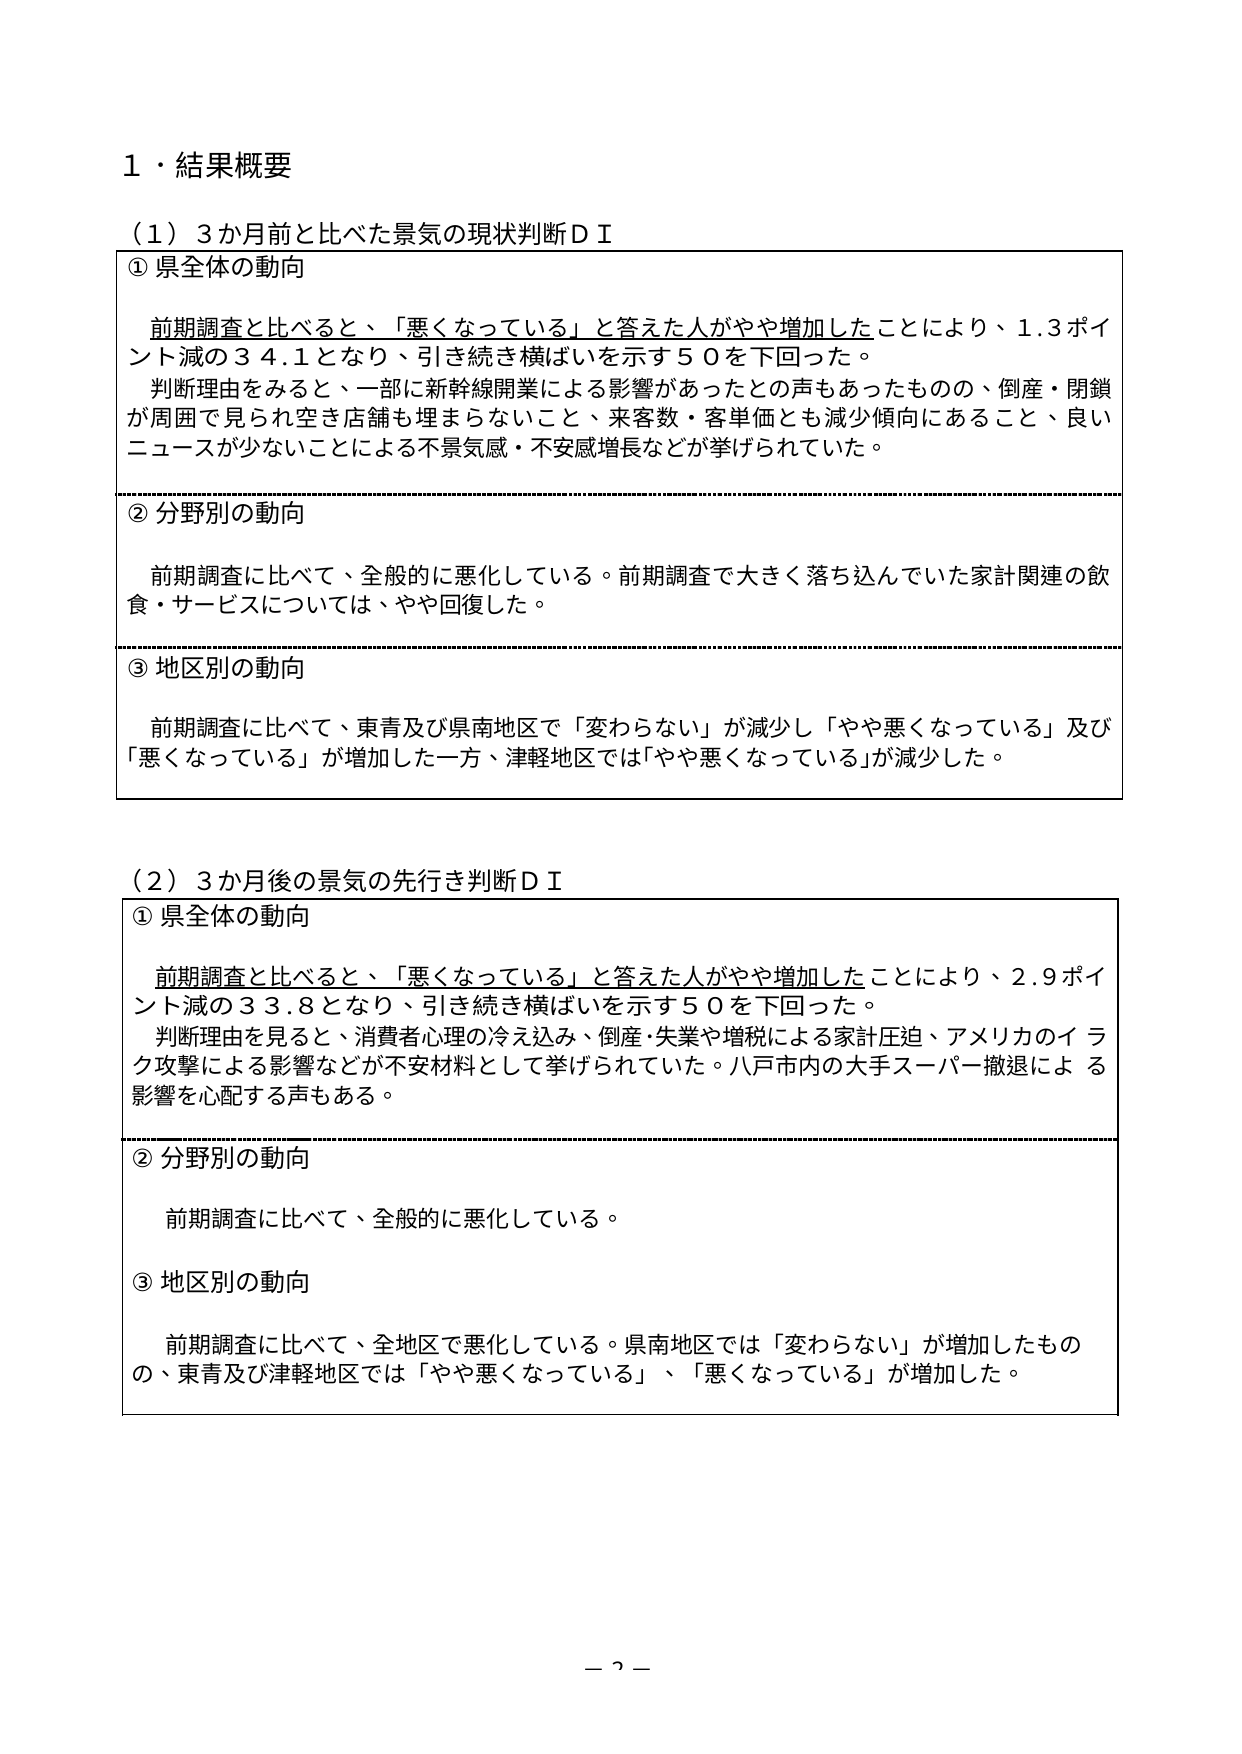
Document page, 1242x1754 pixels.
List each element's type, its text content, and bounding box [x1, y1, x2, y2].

text ① 県全体の動向 [131, 898, 1133, 932]
text 前期調査と比べると、「悪くなっている」と答えた人がやや増加したことにより、２.９ポイ ント減の３３.８となり、引き続き横ばいを示す５０を下回った。 [131, 961, 1108, 1021]
text ｢悪くなっている」が増加した一方、津軽地区では｢やや悪くなっている｣が減少した。 [127, 743, 1133, 773]
text 判断理由を見ると、消費者心理の冷え込み、倒産･失業や増税による家計圧迫、アメリカのイ ラク攻撃による影響などが不安材料として挙げられていた。八戸市内の大手スーパー撤退によ る影響を心配する声もある。 [131, 1021, 1108, 1111]
text ① 県全体の動向 [127, 250, 1133, 283]
text 前期調査と比べると、「悪くなっている」と答えた人がやや増加したことにより、１.３ポイ ント減の３４.１となり、引き続き横ばいを示す５０を下回った。 [127, 312, 1113, 372]
subtitle ③ 地区別の動向 [131, 1264, 1133, 1298]
text 前期調査に比べて、全般的に悪化している。前期調査で大きく落ち込んでいた家計関連の飲 食・サービスについては、やや回復した。 [127, 560, 1113, 620]
subtitle （２）３か月後の景気の先行き判断ＤＩ [117, 863, 1133, 897]
subtitle ② 分野別の動向 [127, 495, 1133, 529]
text 前期調査に比べて、全般的に悪化している。 [166, 1203, 1133, 1234]
subtitle ③ 地区別の動向 [127, 650, 1133, 684]
text 前期調査に比べて、東青及び県南地区で「変わらない」が減少し「やや悪くなっている」及び [150, 712, 1133, 743]
subtitle ② 分野別の動向 [131, 1141, 1133, 1175]
text 判断理由をみると、一部に新幹線開業による影響があったとの声もあったものの、倒産・閉鎖 が周囲で見られ空き店舗も埋まらないこと、来客数・客単価とも減少傾向にあること、良い ニュースが少ないことによる不景気感・不安感増長などが挙げられていた。 [127, 373, 1114, 463]
subtitle １．結果概要 [117, 145, 1133, 184]
subtitle （１）３か月前と比べた景気の現状判断ＤＩ [117, 217, 1133, 250]
text 前期調査に比べて、全地区で悪化している。県南地区では「変わらない」が増加したもの の、東青及び津軽地区では「やや悪くなっている」、「悪くなっている」が増加した。 [131, 1329, 1114, 1389]
